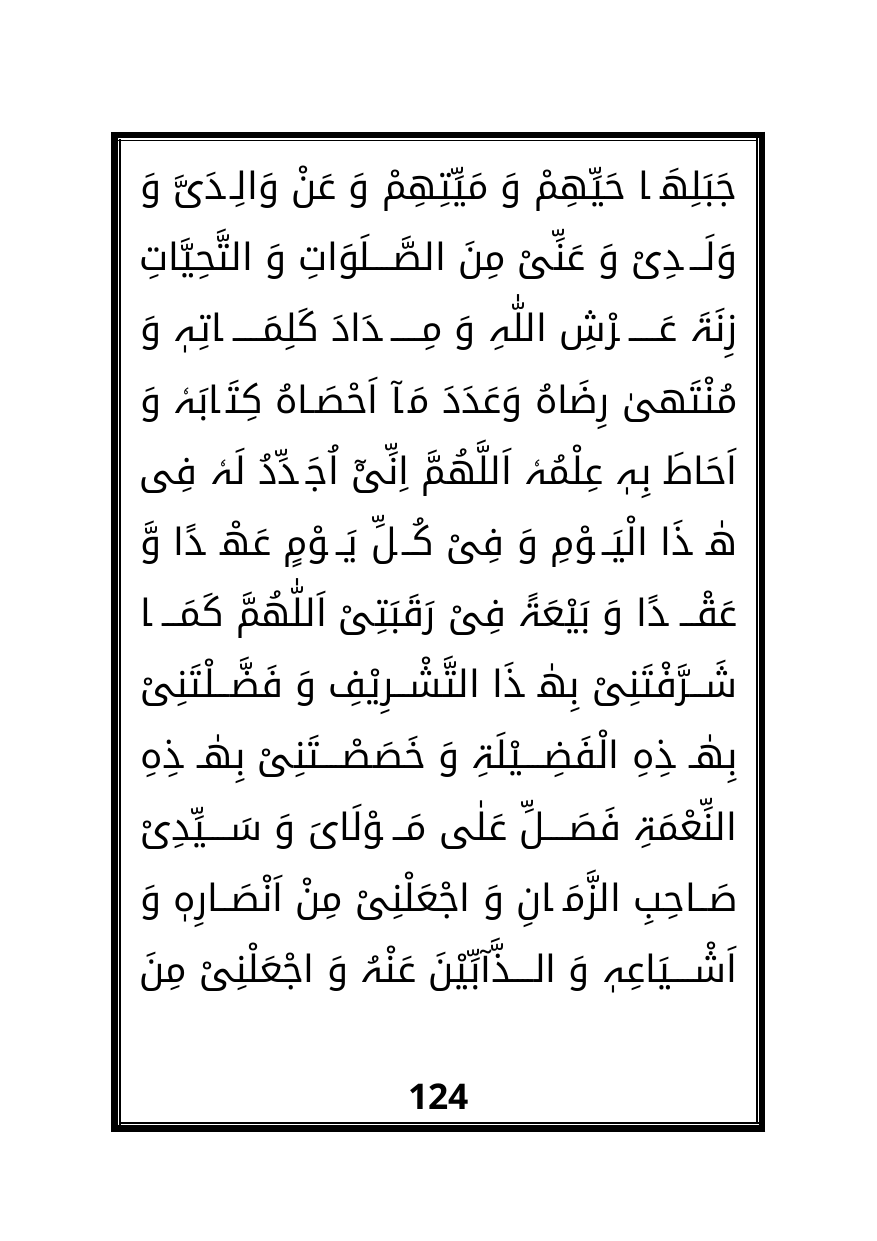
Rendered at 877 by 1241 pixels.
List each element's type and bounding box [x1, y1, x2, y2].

text [139, 151, 737, 1005]
